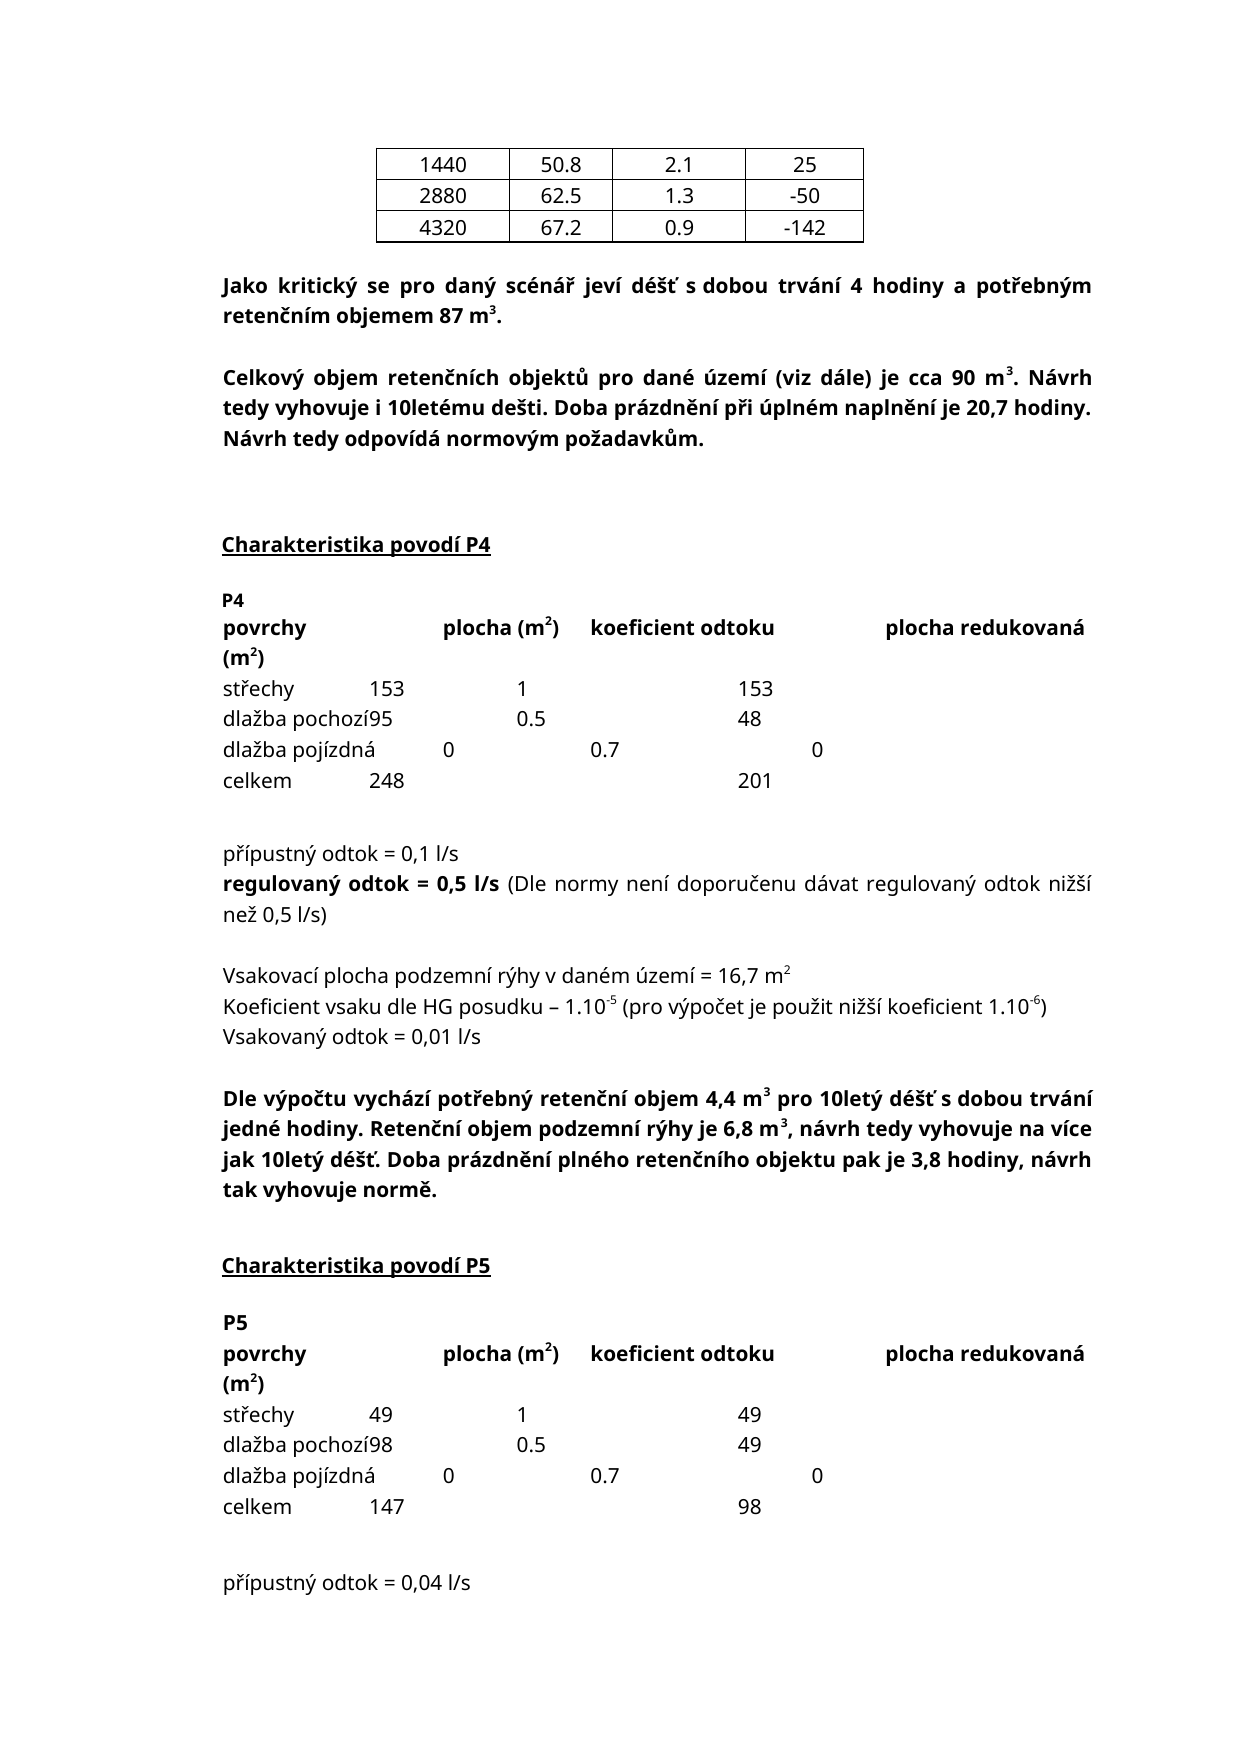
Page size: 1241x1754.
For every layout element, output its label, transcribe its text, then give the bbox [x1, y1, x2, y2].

list střechy 49 1 49 [223, 1400, 1093, 1428]
text Charakteristika povodí P5 [148, 1251, 1093, 1280]
list Jako kritický se pro daný scénář jeví déšť s dobou trvání 4 hodiny a potřebným retenčním objemem 87 m3. [223, 271, 1093, 330]
list dlažba pojízdná 0 0.7 0 [223, 1461, 1093, 1490]
table_cell 2880 [377, 180, 509, 210]
list P5 [223, 1308, 1093, 1337]
list Koeficient vsaku dle HG posudku – 1.10-5 (pro výpočet je použit nižší koeficient 1.10-6) [223, 992, 1093, 1020]
list Celkový objem retenčních objektů pro dané území (viz dále) je cca 90 m3. Návrh tedy vyhovuje i 10letému dešti. Doba prázdnění při úplném naplnění je 20,7 hodiny. Návrh tedy odpovídá normovým požadavkům. [223, 363, 1093, 452]
list dlažba pochozí 98 0.5 49 [223, 1431, 1093, 1459]
list povrchy plocha (m2) koeficient odtoku plocha redukovaná (m2) [223, 613, 1093, 672]
table_cell 62.5 [510, 180, 612, 210]
table_cell 4320 [377, 211, 509, 241]
list povrchy plocha (m2) koeficient odtoku plocha redukovaná (m2) [223, 1339, 1093, 1398]
list dlažba pochozí 95 0.5 48 [223, 704, 1093, 733]
list celkem 248 201 [223, 766, 1093, 794]
text P4 [148, 587, 1093, 613]
table_cell 1440 [377, 149, 509, 179]
table_cell 50.8 [510, 149, 612, 179]
text Charakteristika povodí P4 [148, 530, 1093, 559]
table_cell 0.9 [613, 211, 745, 241]
list přípustný odtok = 0,04 l/s [223, 1568, 1093, 1596]
list přípustný odtok = 0,1 l/s [223, 839, 1093, 867]
table_cell 67.2 [510, 211, 612, 241]
list celkem 147 98 [223, 1492, 1093, 1520]
table_cell 2.1 [613, 149, 745, 179]
list Dle výpočtu vychází potřebný retenční objem 4,4 m3 pro 10letý déšť s dobou trvání jedné hodiny. Retenční objem podzemní rýhy je 6,8 m3, návrh tedy vyhovuje na více jak 10letý déšť. Doba prázdnění plného retenčního objektu pak je 3,8 hodiny, návrh tak vyhovuje normě. [223, 1084, 1093, 1204]
table_cell -50 [746, 180, 863, 210]
list regulovaný odtok = 0,5 l/s (Dle normy není doporučenu dávat regulovaný odtok nižší než 0,5 l/s) [223, 869, 1093, 928]
table_cell 25 [746, 149, 863, 179]
list Vsakovací plocha podzemní rýhy v daném území = 16,7 m2 [223, 961, 1093, 989]
list střechy 153 1 153 [223, 674, 1093, 702]
list Vsakovaný odtok = 0,01 l/s [223, 1022, 1093, 1051]
table_cell 1.3 [613, 180, 745, 210]
list dlažba pojízdná 0 0.7 0 [223, 735, 1093, 764]
table_cell -142 [746, 211, 863, 241]
